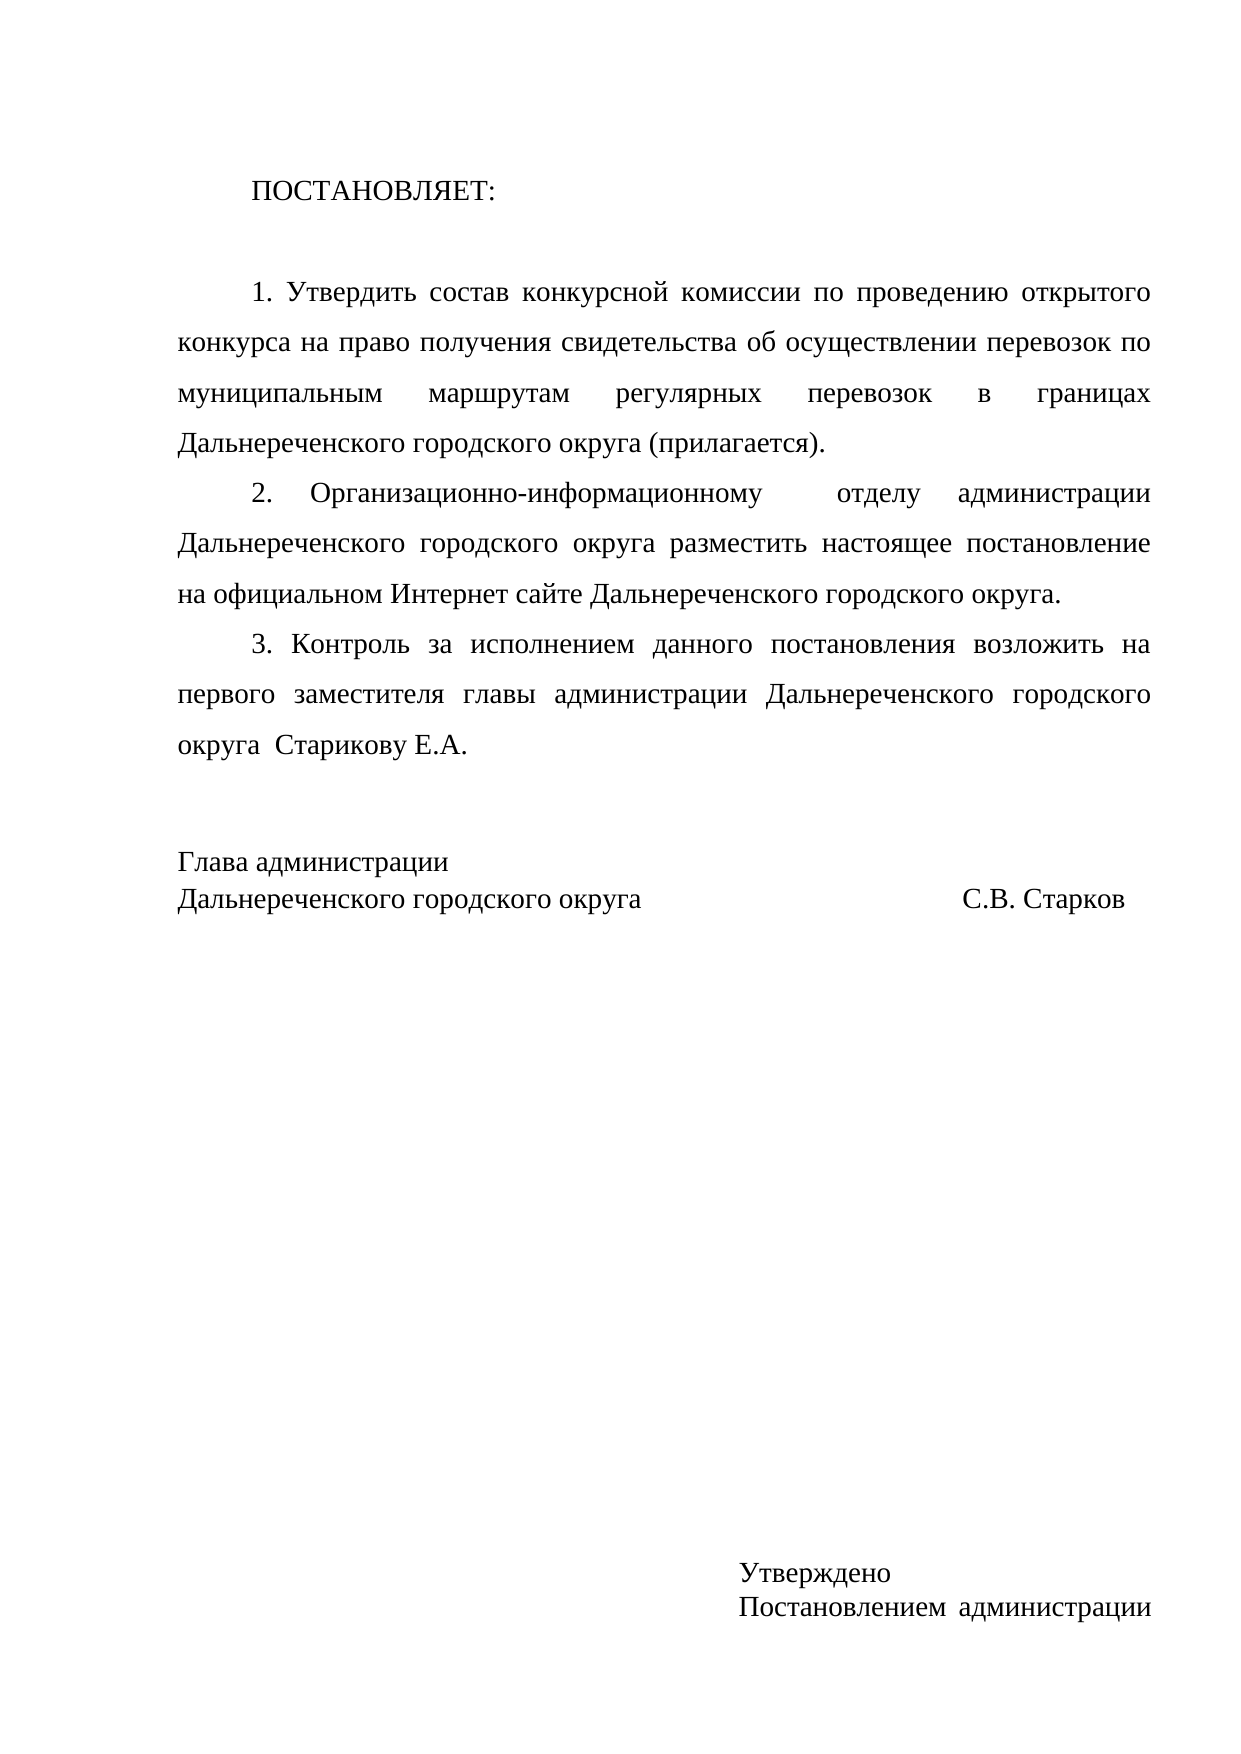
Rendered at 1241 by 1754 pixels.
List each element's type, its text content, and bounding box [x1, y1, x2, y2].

text 3. Контроль за исполнением данного постановления возложить на первого заместителя главы администрации Дальнереченского городского округа Старикову Е.А. [177, 626, 1152, 760]
text 2. Организационно-информационному отделу администрации Дальнереченского городского округа разместить настоящее постановление на официальном Интернет сайте Дальнереченского городского округа. [177, 475, 1152, 609]
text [738, 1589, 1152, 1622]
text ПОСТАНОВЛЯЕТ: [177, 173, 1152, 207]
text Утверждено [738, 1555, 1152, 1589]
text 1. Утвердить состав конкурсной комиссии по проведению открытого конкурса на право получения свидетельства об осуществлении перевозок по муниципальным маршрутам регулярных перевозок в границах Дальнереченского городского округа (прилагается). [177, 274, 1152, 458]
text Дальнереченского городского округа С.В. Старков [177, 881, 1152, 915]
text Глава администрации [177, 844, 1152, 878]
